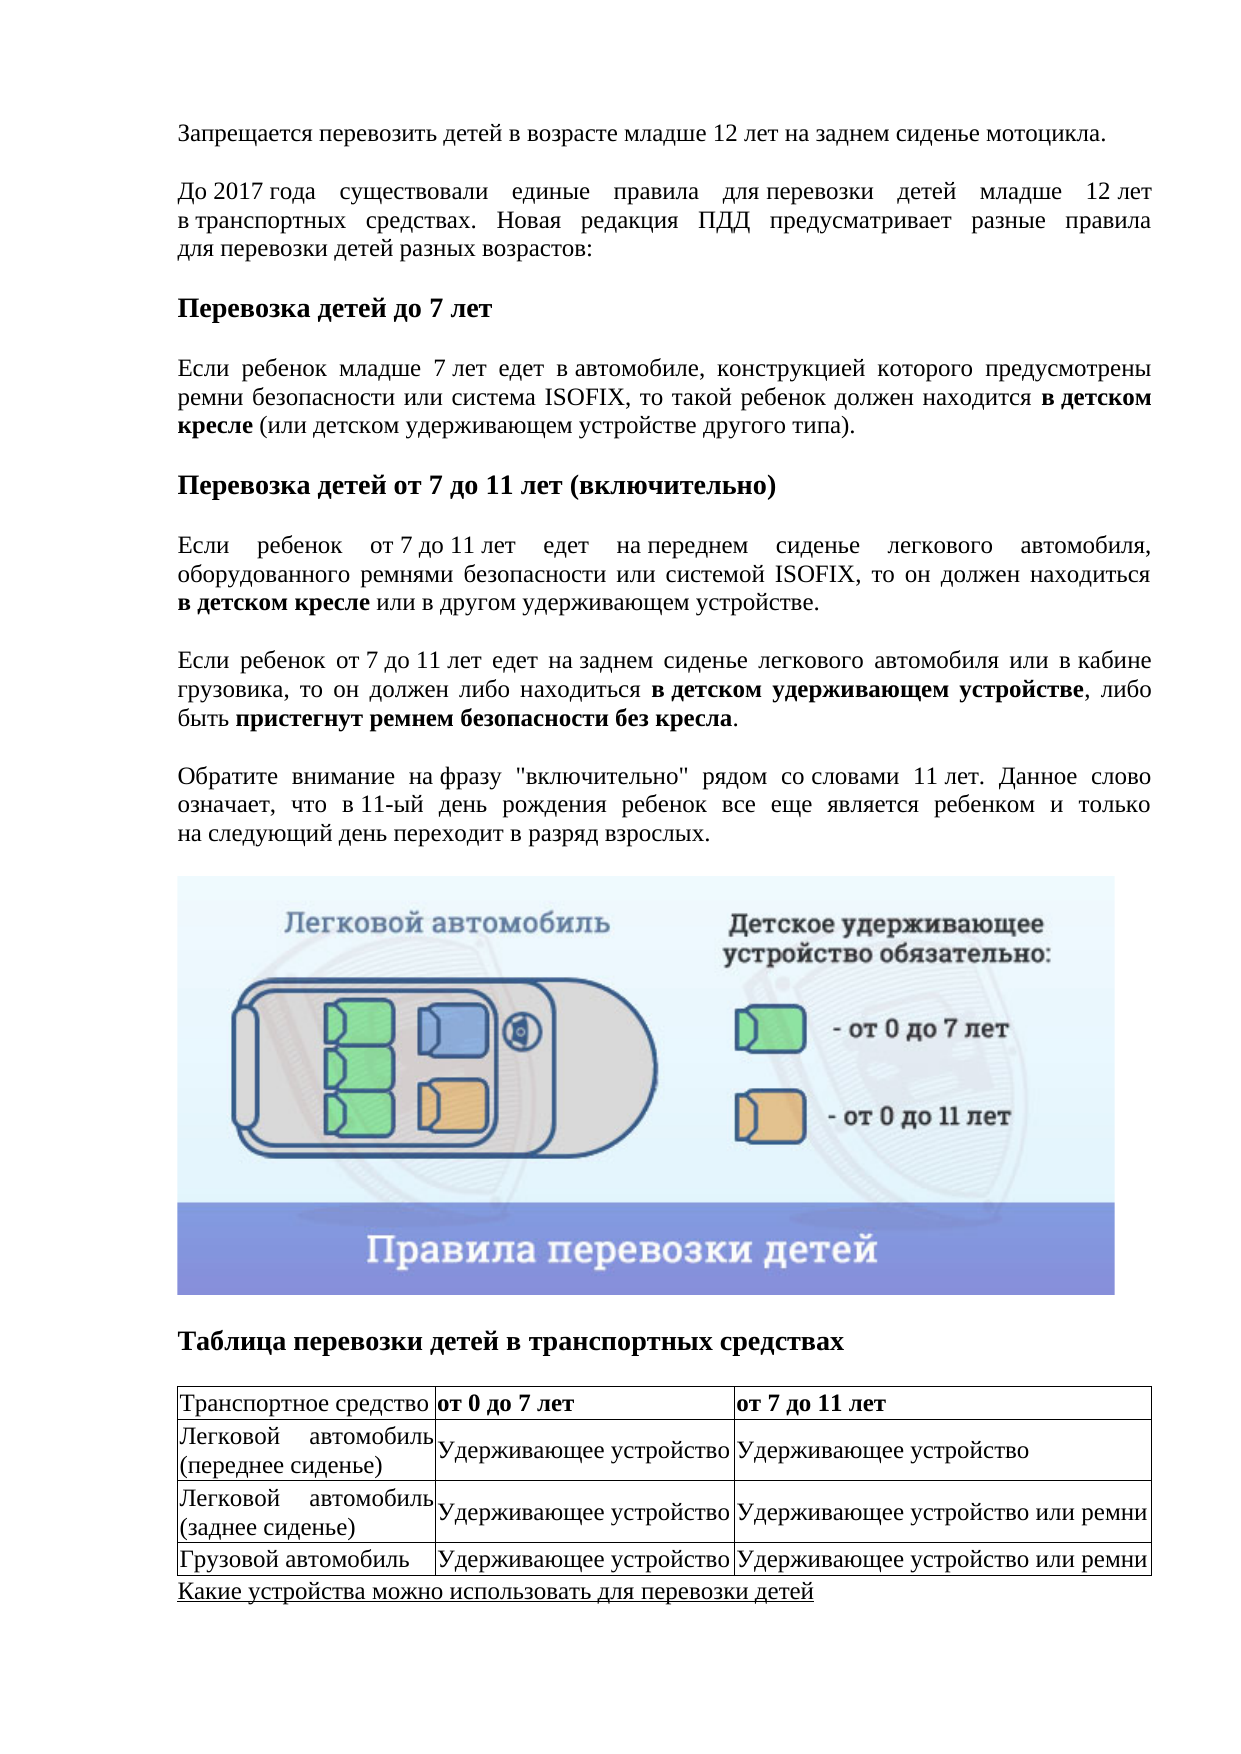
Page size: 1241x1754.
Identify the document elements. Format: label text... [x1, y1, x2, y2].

table_cell Грузовой автомобиль [178, 1543, 435, 1575]
table_cell Удерживающее устройство [436, 1420, 734, 1480]
text Если ребенок от 7 до 11 лет едет на переднем сиденье легкового автомобиля, оборудованного ремнями безопасности или системой ISOFIX, то он должен находиться в детском кресле или в другом удерживающем устройстве. [177, 530, 1152, 616]
text Если ребенок младше 7 лет едет в автомобиле, конструкцией которого предусмотрены ремни безопасности или система ISOFIX, то такой ребенок должен находится в детском кресле (или детском удерживающем устройстве другого типа). [177, 353, 1152, 439]
table_cell Легковой автомобиль (переднее сиденье) [178, 1420, 435, 1480]
table_cell Удерживающее устройство или ремни [735, 1543, 1151, 1575]
table_cell Легковой автомобиль (заднее сиденье) [178, 1481, 435, 1542]
table_cell Удерживающее устройство или ремни [735, 1481, 1151, 1542]
table_cell Удерживающее устройство [436, 1481, 734, 1542]
text Если ребенок от 7 до 11 лет едет на заднем сиденье легкового автомобиля или в кабине грузовика, то он должен либо находиться в детском удерживающем устройстве, либо быть пристегнут ремнем безопасности без кресла. [177, 645, 1152, 732]
text До 2017 года существовали единые правила для перевозки детей младше 12 лет в транспортных средствах. Новая редакция ПДД предусматривает разные правила для перевозки детей разных возрастов: [177, 176, 1152, 262]
text Таблица перевозки детей в транспортных средствах [177, 1324, 1152, 1357]
table_cell Удерживающее устройство [436, 1543, 734, 1575]
table_header от 0 до 7 лет [436, 1387, 734, 1419]
table_cell Удерживающее устройство [735, 1420, 1151, 1480]
table_header от 7 до 11 лет [735, 1387, 1151, 1419]
text Какие устройства можно использовать для перевозки детей [177, 1576, 1152, 1605]
text Перевозка детей до 7 лет [177, 291, 1152, 324]
text Перевозка детей от 7 до 11 лет (включительно) [177, 468, 1152, 501]
text Обратите внимание на фразу "включительно" рядом со словами 11 лет. Данное слово означает, что в 11-ый день рождения ребенок все еще является ребенком и только на следующий день переходит в разряд взрослых. [177, 761, 1152, 847]
text Запрещается перевозить детей в возрасте младше 12 лет на заднем сиденье мотоцикла. [177, 118, 1152, 147]
picture [177, 876, 1115, 1295]
table_header Транспортное средство [178, 1387, 435, 1419]
